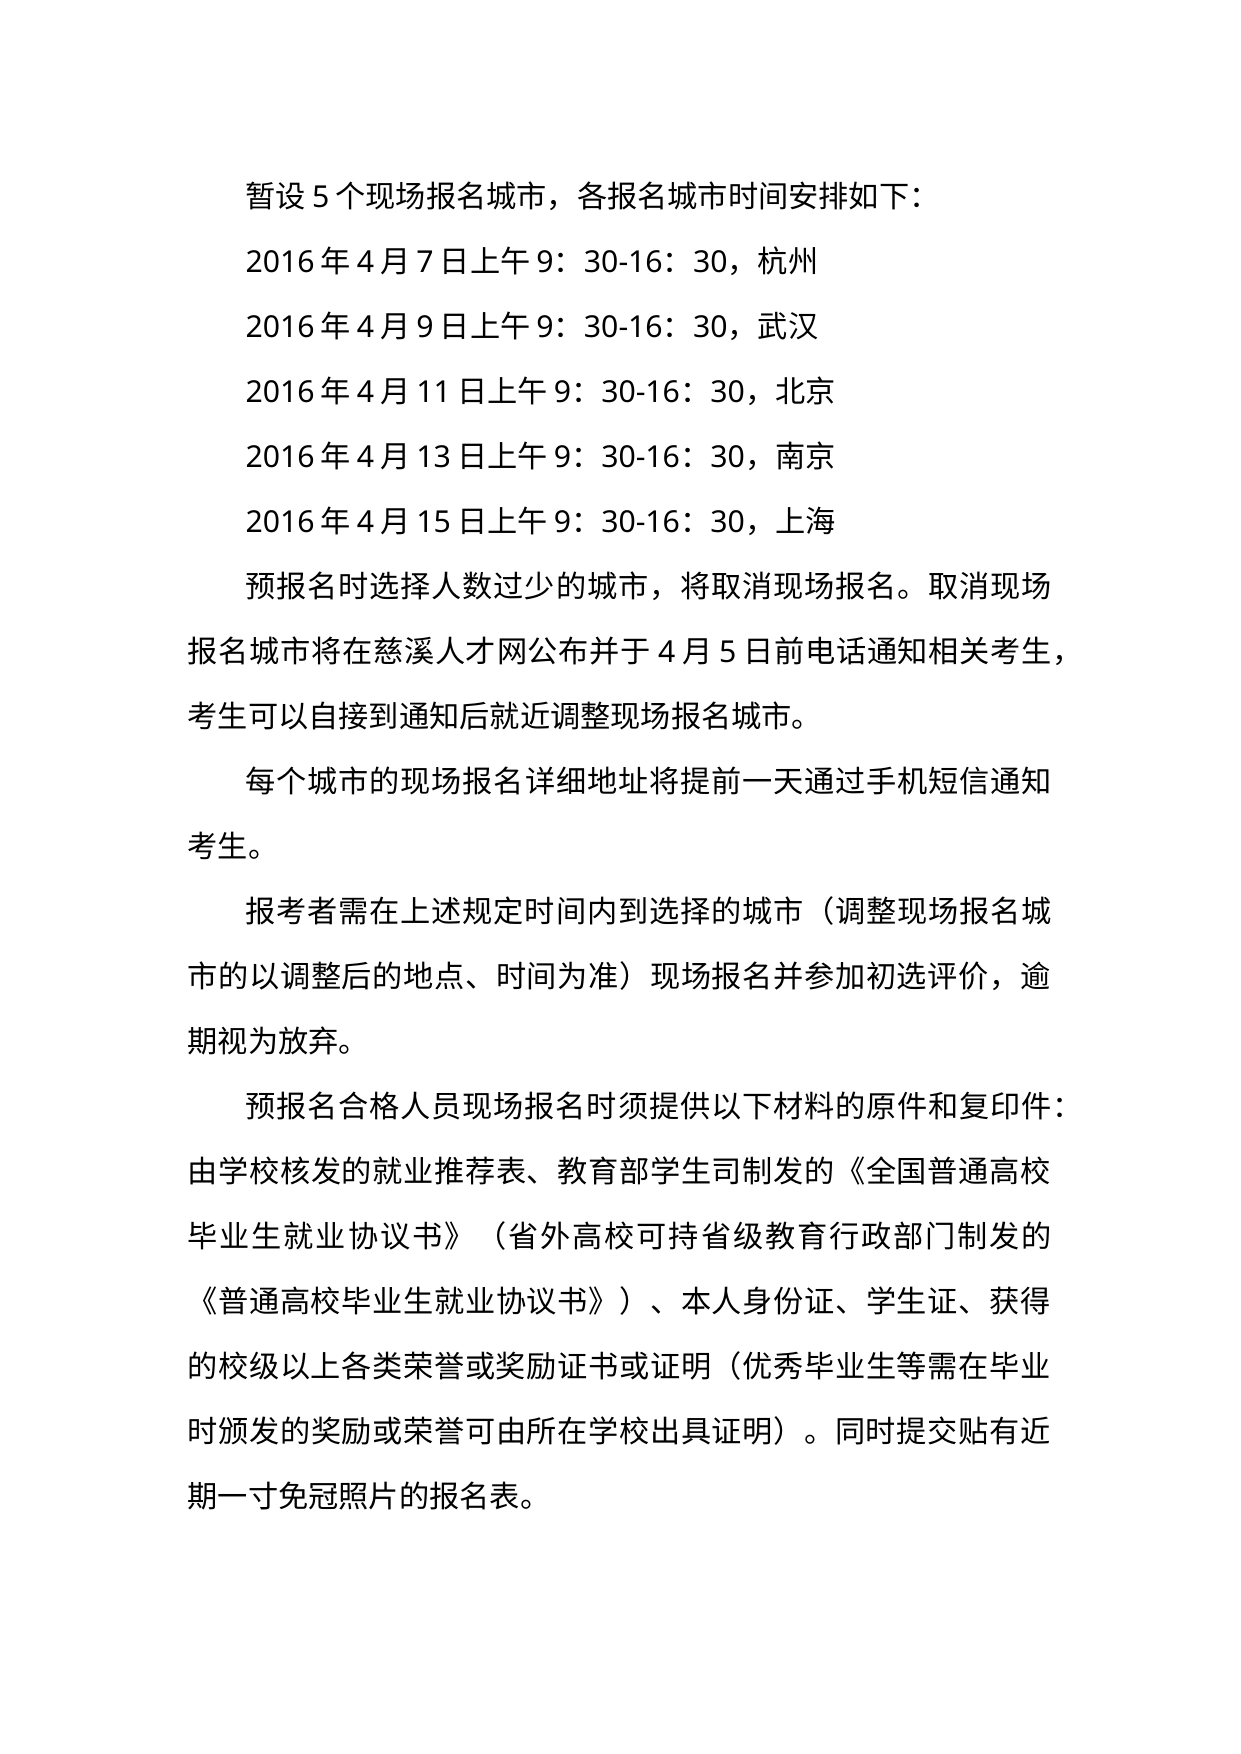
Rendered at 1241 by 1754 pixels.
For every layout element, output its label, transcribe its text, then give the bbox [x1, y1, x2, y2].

text 暂设5个现场报名城市，各报名城市时间安排如下： [187, 162, 1053, 227]
text 预报名时选择人数过少的城市，将取消现场报名。取消现场报名城市将在慈溪人才网公布并于4月5日前电话通知相关考生，考生可以自接到通知后就近调整现场报名城市。 [187, 552, 1053, 747]
text 2016年4月13日上午9：30-16：30，南京 [187, 422, 1053, 487]
text 2016年4月11日上午9：30-16：30，北京 [187, 357, 1053, 422]
text 2016年4月15日上午9：30-16：30，上海 [187, 487, 1053, 552]
text 2016年4月9日上午9：30-16：30，武汉 [187, 292, 1053, 357]
text 每个城市的现场报名详细地址将提前一天通过手机短信通知考生。 [187, 747, 1053, 877]
text 2016年4月7日上午9：30-16：30，杭州 [187, 227, 1053, 292]
text 预报名合格人员现场报名时须提供以下材料的原件和复印件：由学校核发的就业推荐表、教育部学生司制发的《全国普通高校毕业生就业协议书》（省外高校可持省级教育行政部门制发的《普通高校毕业生就业协议书》）、本人身份证、学生证、获得的校级以上各类荣誉或奖励证书或证明（优秀毕业生等需在毕业时颁发的奖励或荣誉可由所在学校出具证明）。同时提交贴有近期一寸免冠照片的报名表。 [187, 1072, 1053, 1527]
text 报考者需在上述规定时间内到选择的城市（调整现场报名城市的以调整后的地点、时间为准）现场报名并参加初选评价，逾期视为放弃。 [187, 877, 1053, 1072]
